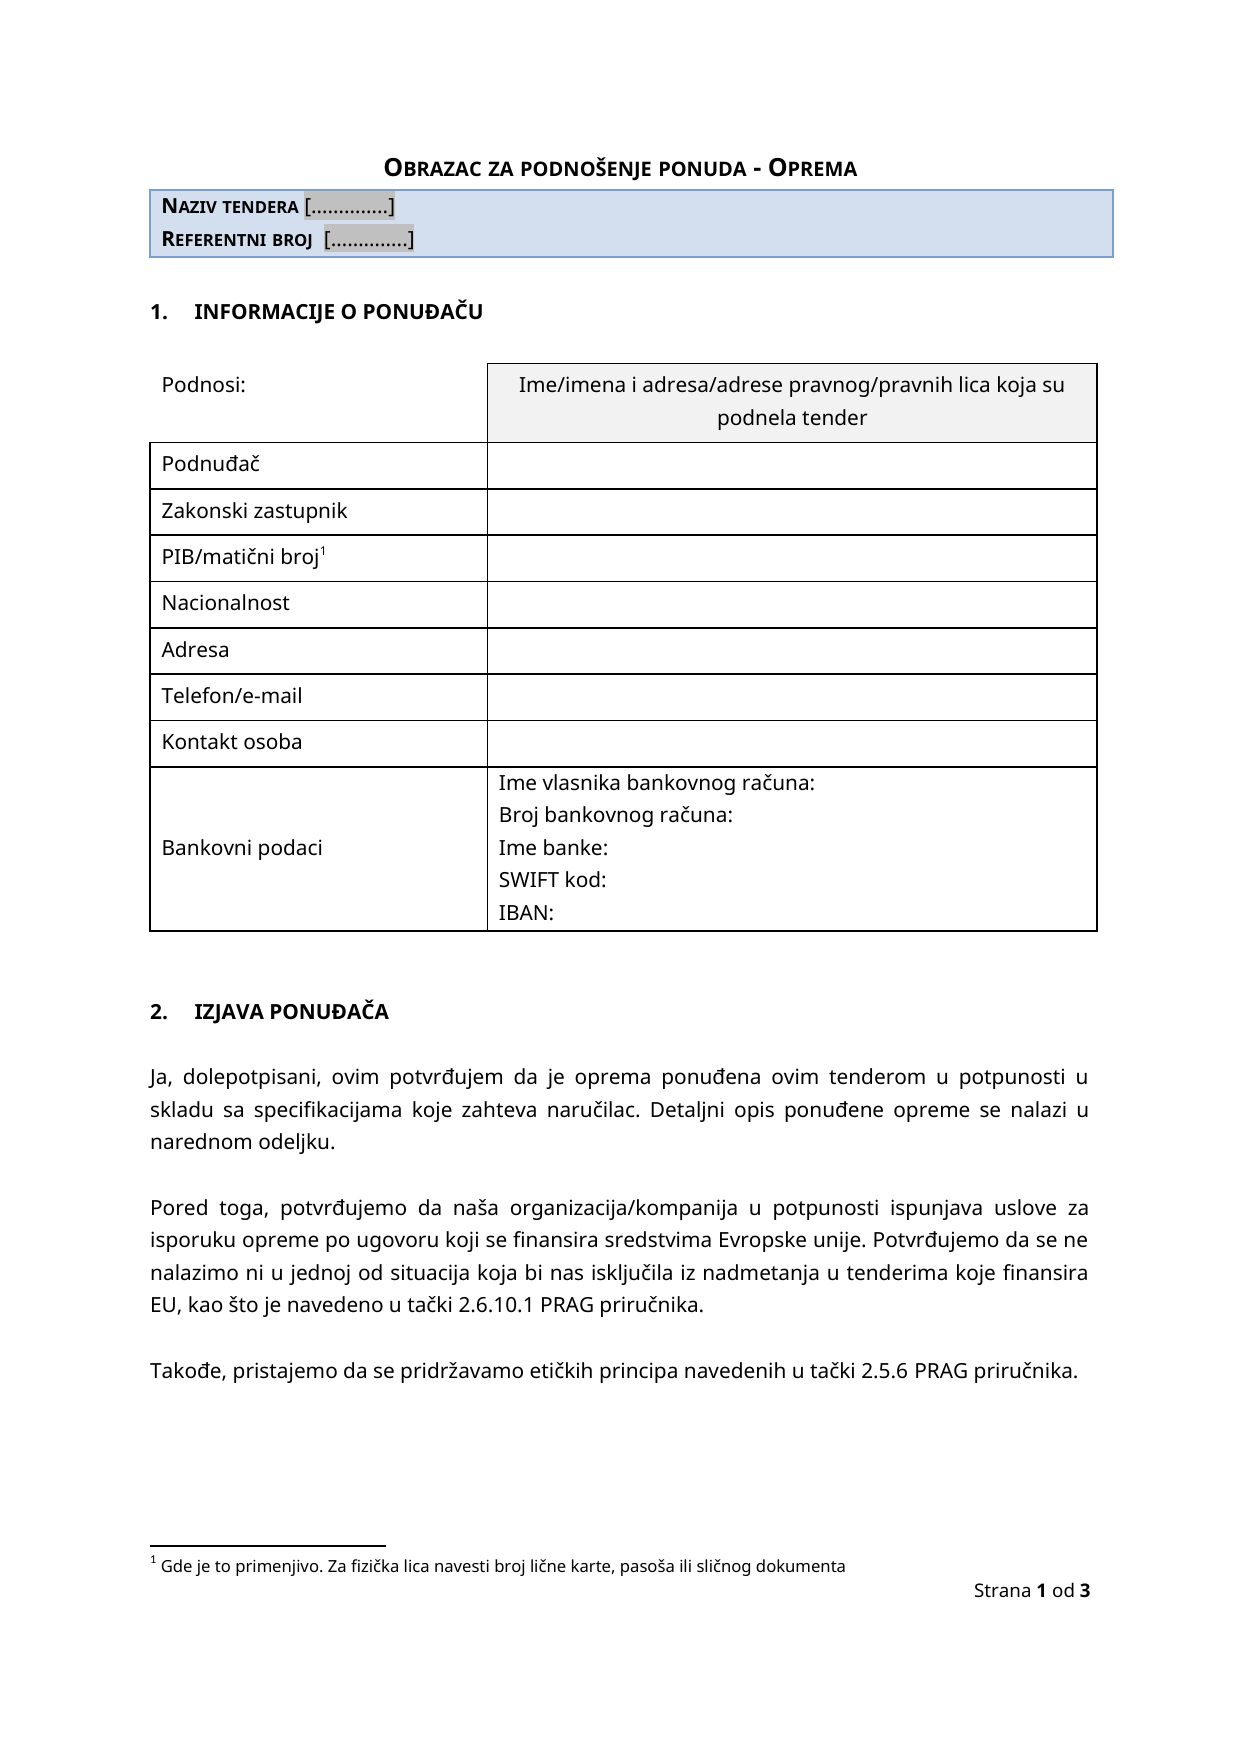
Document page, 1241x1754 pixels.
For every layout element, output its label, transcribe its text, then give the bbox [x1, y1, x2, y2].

text Takođe, pristajemo da se pridržavamo etičkih principa navedenih u tački 2.5.6 PRAG priručnika. [150, 1356, 1090, 1384]
text Pored toga, potvrđujemo da naša organizacija/kompanija u potpunosti ispunjava uslove za isporuku opreme po ugovoru koji se finansira sredstvima Evropske unije. Potvrđujemo da se ne nalazimo ni u jednoj od situacija koja bi nas isključila iz nadmetanja u tenderima koje finansira EU, kao što je navedeno u tački 2.6.10.1 PRAG priručnika. [150, 1193, 1090, 1319]
table_cell Nacionalnost [151, 582, 487, 627]
table_cell Bankovni podaci [151, 768, 487, 930]
table_header Ime/imena i adresa/adrese pravnog/pravnih lica koja su podnela tender [488, 364, 1096, 442]
text Obrazac za podnošenje ponuda - Oprema [150, 150, 1090, 184]
table_cell Adresa [151, 629, 487, 673]
table_cell [488, 582, 1096, 627]
table_cell Telefon/e-mail [151, 675, 487, 720]
table_cell [488, 721, 1096, 766]
table_header Naziv tendera […………..] Referentni broj […………..] [151, 191, 1112, 256]
table_cell [488, 536, 1096, 581]
table_cell [488, 443, 1096, 488]
table_cell PIB/matični broj [151, 536, 487, 581]
table_cell Podnuđač [151, 443, 487, 488]
table_cell [488, 629, 1096, 673]
table_cell Kontakt osoba [151, 721, 487, 766]
table_cell Ime vlasnika bankovnog računa: Broj bankovnog računa: Ime banke: SWIFT kod: IBAN: [488, 768, 1096, 930]
text Ja, dolepotpisani, ovim potvrđujem da je oprema ponuđena ovim tenderom u potpunosti u skladu sa specifikacijama koje zahteva naručilac. Detaljni opis ponuđene opreme se nalazi u narednom odeljku. [150, 1062, 1090, 1156]
table_cell [488, 675, 1096, 720]
table_header Podnosi: [150, 363, 487, 442]
list IZJAVA PONUĐAČA [150, 997, 1090, 1026]
table_cell [488, 490, 1096, 534]
table_cell Zakonski zastupnik [151, 490, 487, 534]
list INFORMACIJE O PONUĐAČU [150, 297, 1090, 326]
